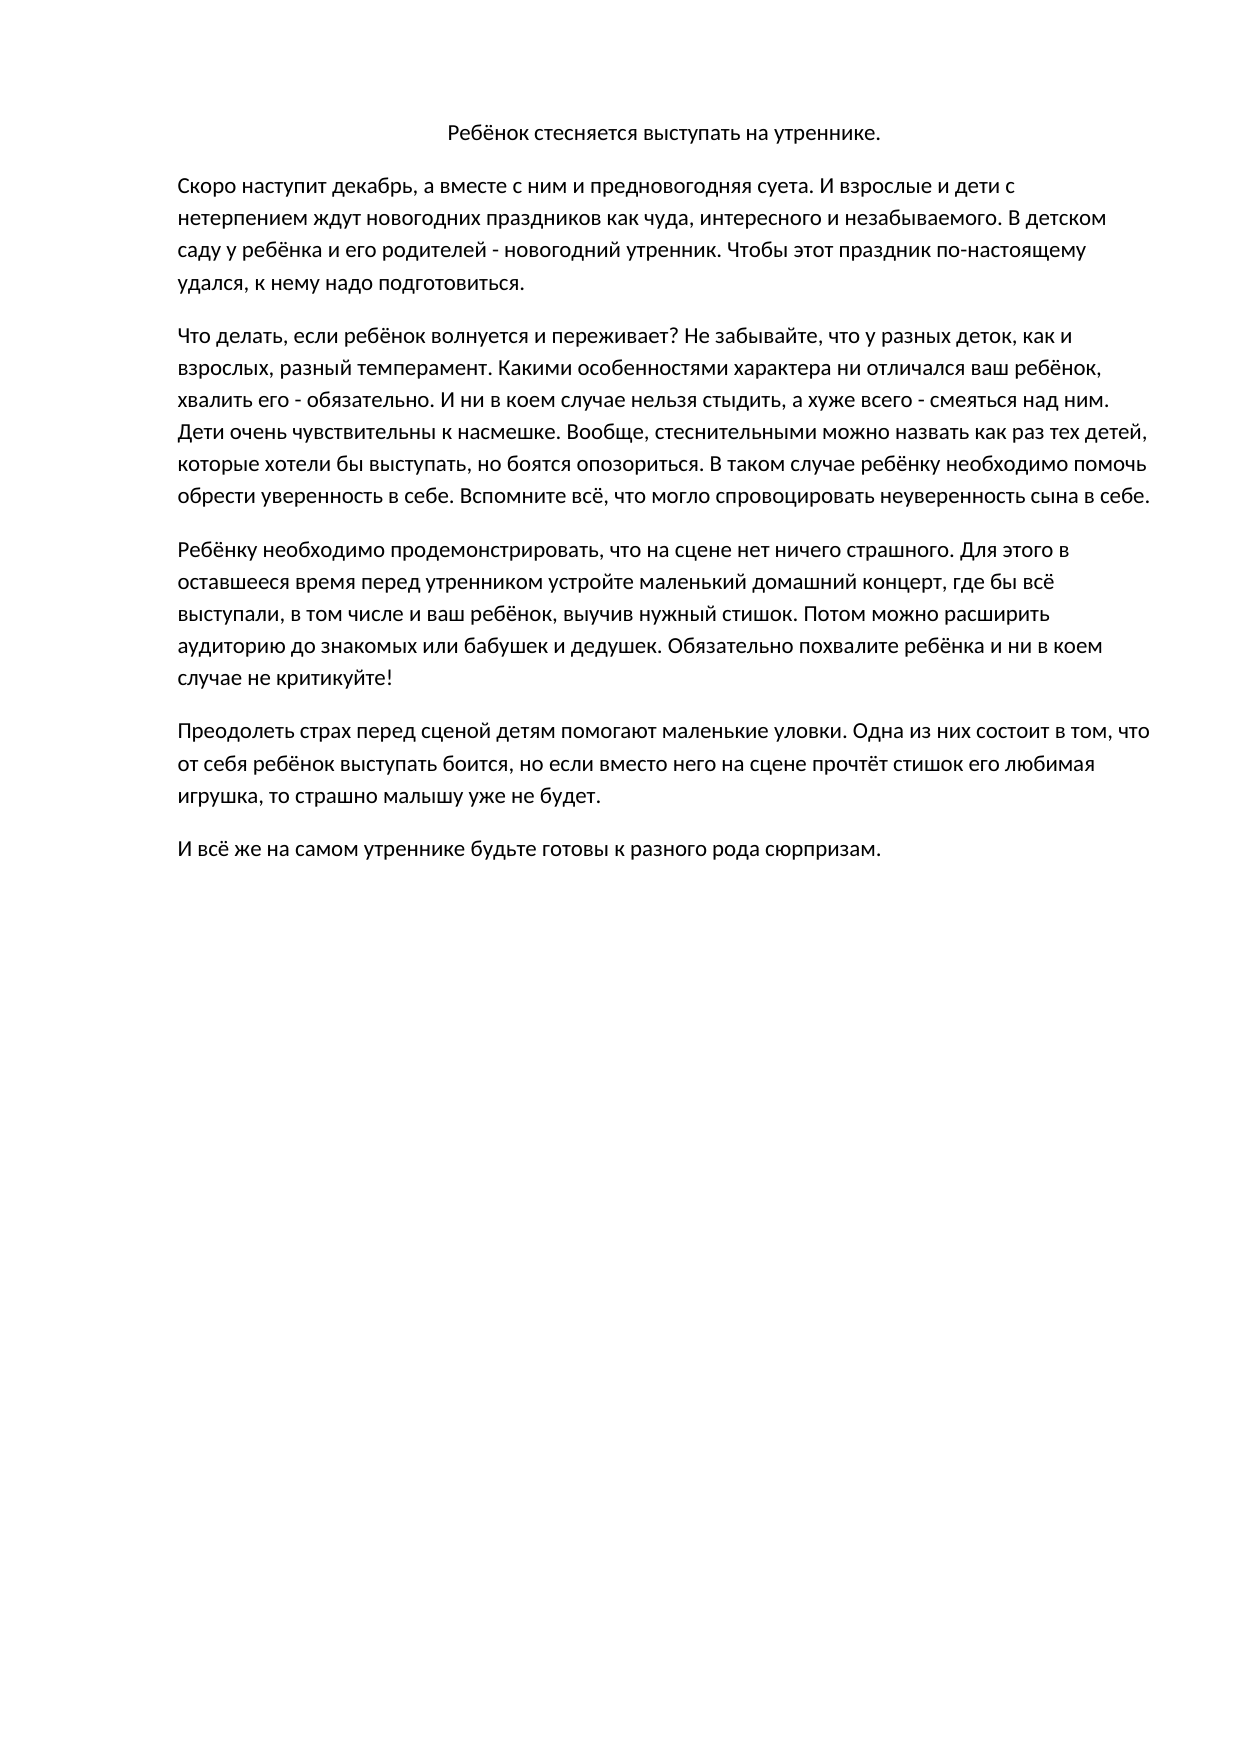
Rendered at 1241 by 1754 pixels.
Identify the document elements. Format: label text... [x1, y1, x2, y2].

text И всё же на самом утреннике будьте готовы к разного рода сюрпризам. [177, 834, 1152, 862]
text Что делать, если ребёнок волнуется и переживает? Не забывайте, что у разных деток, как и взрослых, разный темперамент. Какими особенностями характера ни отличался ваш ребёнок, хвалить его - обязательно. И ни в коем случае нельзя стыдить, а хуже всего - смеяться над ним. Дети очень чувствительны к насмешке. Вообще, стеснительными можно назвать как раз тех детей, которые хотели бы выступать, но боятся опозориться. В таком случае ребёнку необходимо помочь обрести уверенность в себе. Вспомните всё, что могло спровоцировать неуверенность сына в себе. [177, 321, 1152, 510]
text Ребёнку необходимо продемонстрировать, что на сцене нет ничего страшного. Для этого в оставшееся время перед утренником устройте маленький домашний концерт, где бы всё выступали, в том числе и ваш ребёнок, выучив нужный стишок. Потом можно расширить аудиторию до знакомых или бабушек и дедушек. Обязательно похвалите ребёнка и ни в коем случае не критикуйте! [177, 535, 1152, 691]
text Скоро наступит декабрь, а вместе с ним и предновогодняя суета. И взрослые и дети с нетерпением ждут новогодних праздников как чуда, интересного и незабываемого. В детском саду у ребёнка и его родителей - новогодний утренник. Чтобы этот праздник по-настоящему удался, к нему надо подготовиться. [177, 171, 1152, 296]
text Ребёнок стесняется выступать на утреннике. [177, 118, 1152, 146]
text Преодолеть страх перед сценой детям помогают маленькие уловки. Одна из них состоит в том, что от себя ребёнок выступать боится, но если вместо него на сцене прочтёт стишок его любимая игрушка, то страшно малышу уже не будет. [177, 716, 1152, 809]
